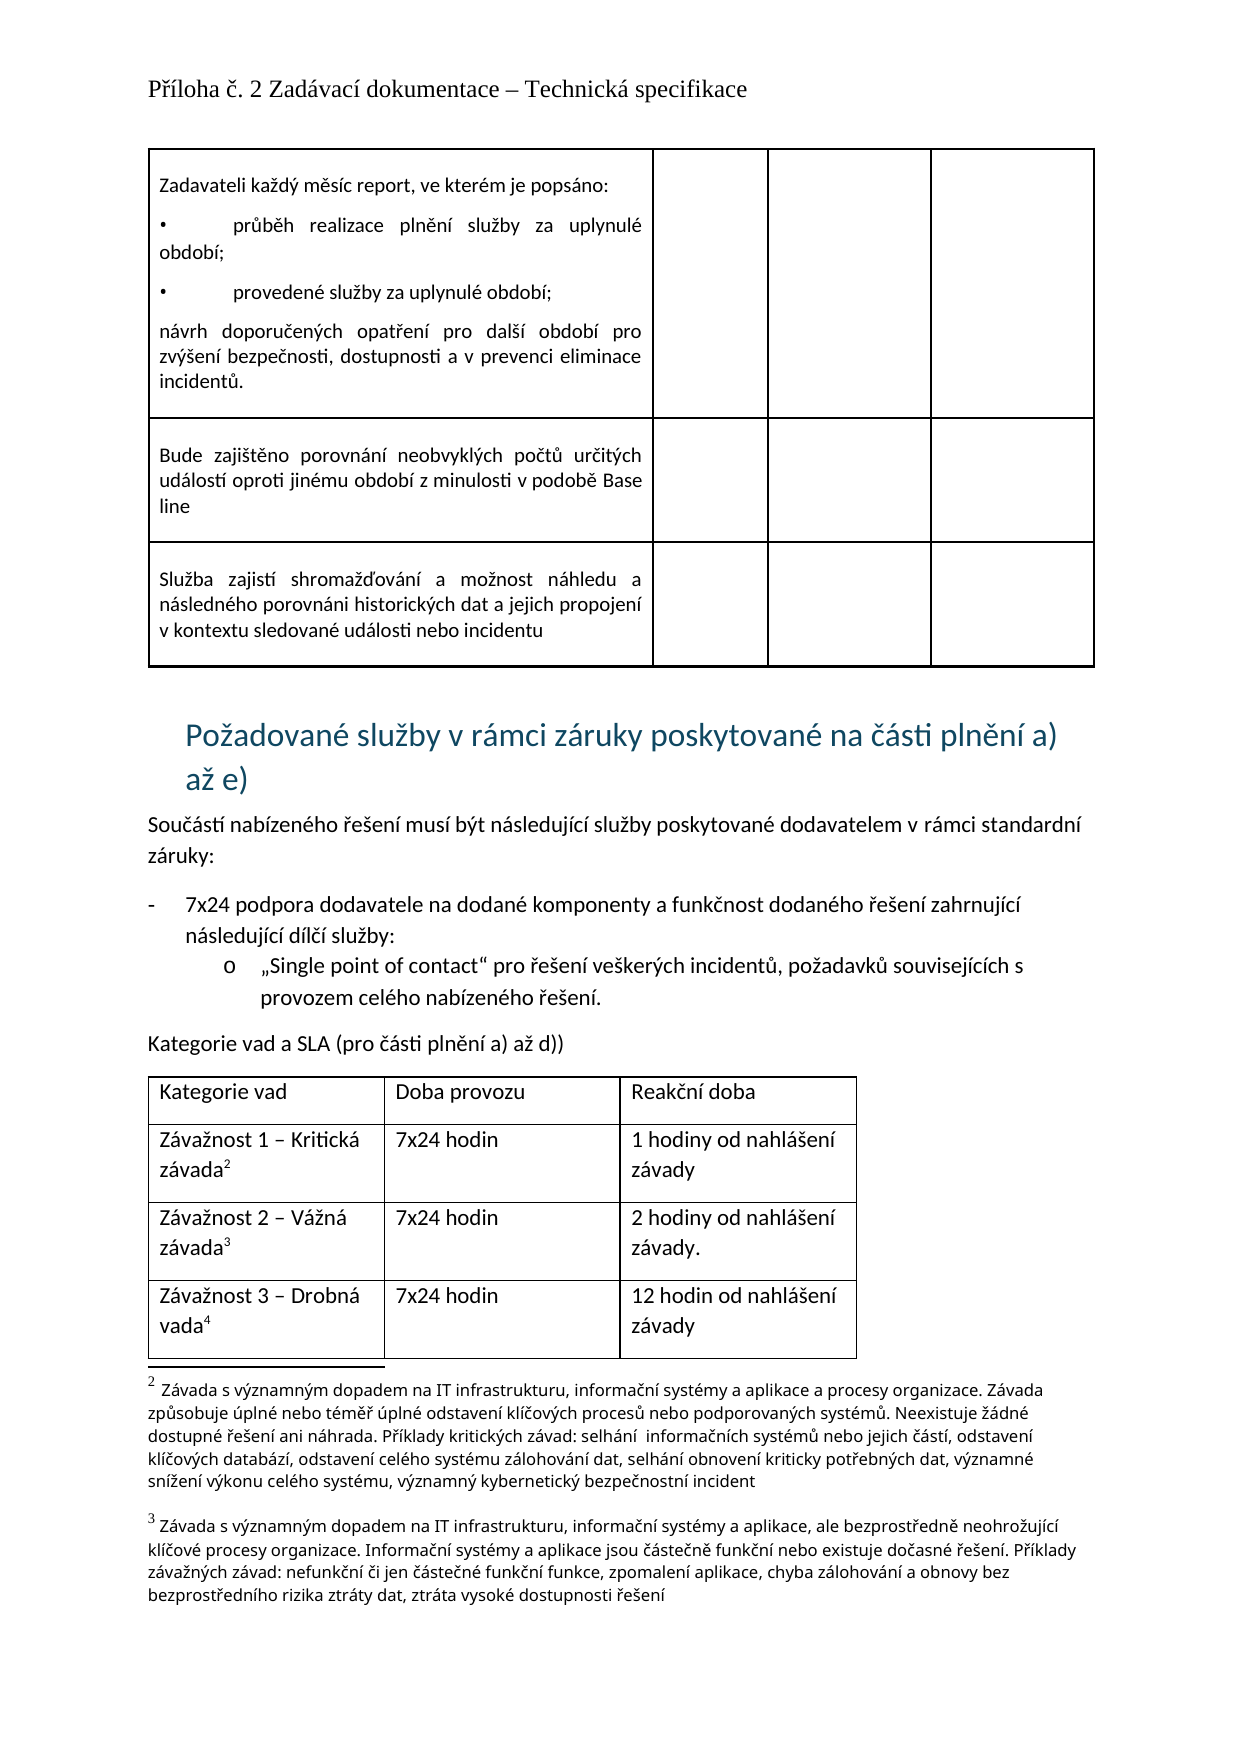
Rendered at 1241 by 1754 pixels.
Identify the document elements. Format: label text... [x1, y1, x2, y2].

table_cell Bude zajištěno porovnání neobvyklých počtů určitých událostí oproti jinému období z minulosti v podobě Base line [150, 419, 652, 541]
table_cell [654, 419, 767, 541]
table_cell 2 hodiny od nahlášení závady. [621, 1203, 856, 1280]
table_cell [654, 150, 767, 417]
table_header Reakční doba [621, 1078, 856, 1124]
table_cell 12 hodin od nahlášení závady [621, 1281, 856, 1358]
table_cell [769, 419, 930, 541]
text Součástí nabízeného řešení musí být následující služby poskytované dodavatelem v rámci standardní záruky: [148, 811, 1093, 869]
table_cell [150, 150, 652, 417]
text Kategorie vad a SLA (pro části plnění a) až d)) [148, 1029, 1093, 1057]
table_cell [654, 543, 767, 665]
subtitle Požadované služby v rámci záruky poskytované na části plnění a) až e) [185, 714, 1093, 799]
table_cell [932, 419, 1093, 541]
table_cell [932, 543, 1093, 665]
table_cell 7x24 hodin [385, 1125, 619, 1202]
table_cell 7x24 hodin [385, 1281, 619, 1358]
table_cell Závažnost 2 – Vážná závada [149, 1203, 384, 1280]
table_cell 7x24 hodin [385, 1203, 619, 1280]
table_cell [932, 150, 1093, 417]
table_header Doba provozu [385, 1078, 619, 1124]
table_cell 1 hodiny od nahlášení závady [621, 1125, 856, 1202]
table_header Kategorie vad [149, 1078, 384, 1124]
table_cell Služba zajistí shromažďování a možnost náhledu a následného porovnáni historických dat a jejich propojení v kontextu sledované události nebo incidentu [150, 543, 652, 665]
list „Single point of contact“ pro řešení veškerých incidentů, požadavků souvisejících s provozem celého nabízeného řešení. [223, 951, 1093, 1011]
table_cell [769, 150, 930, 417]
table_cell Závažnost 3 – Drobná vada [149, 1281, 384, 1358]
table_cell Závažnost 1 – Kritická závada [149, 1125, 384, 1202]
list 7x24 podpora dodavatele na dodané komponenty a funkčnost dodaného řešení zahrnující následující dílčí služby: [148, 888, 1093, 949]
table_cell [769, 543, 930, 665]
